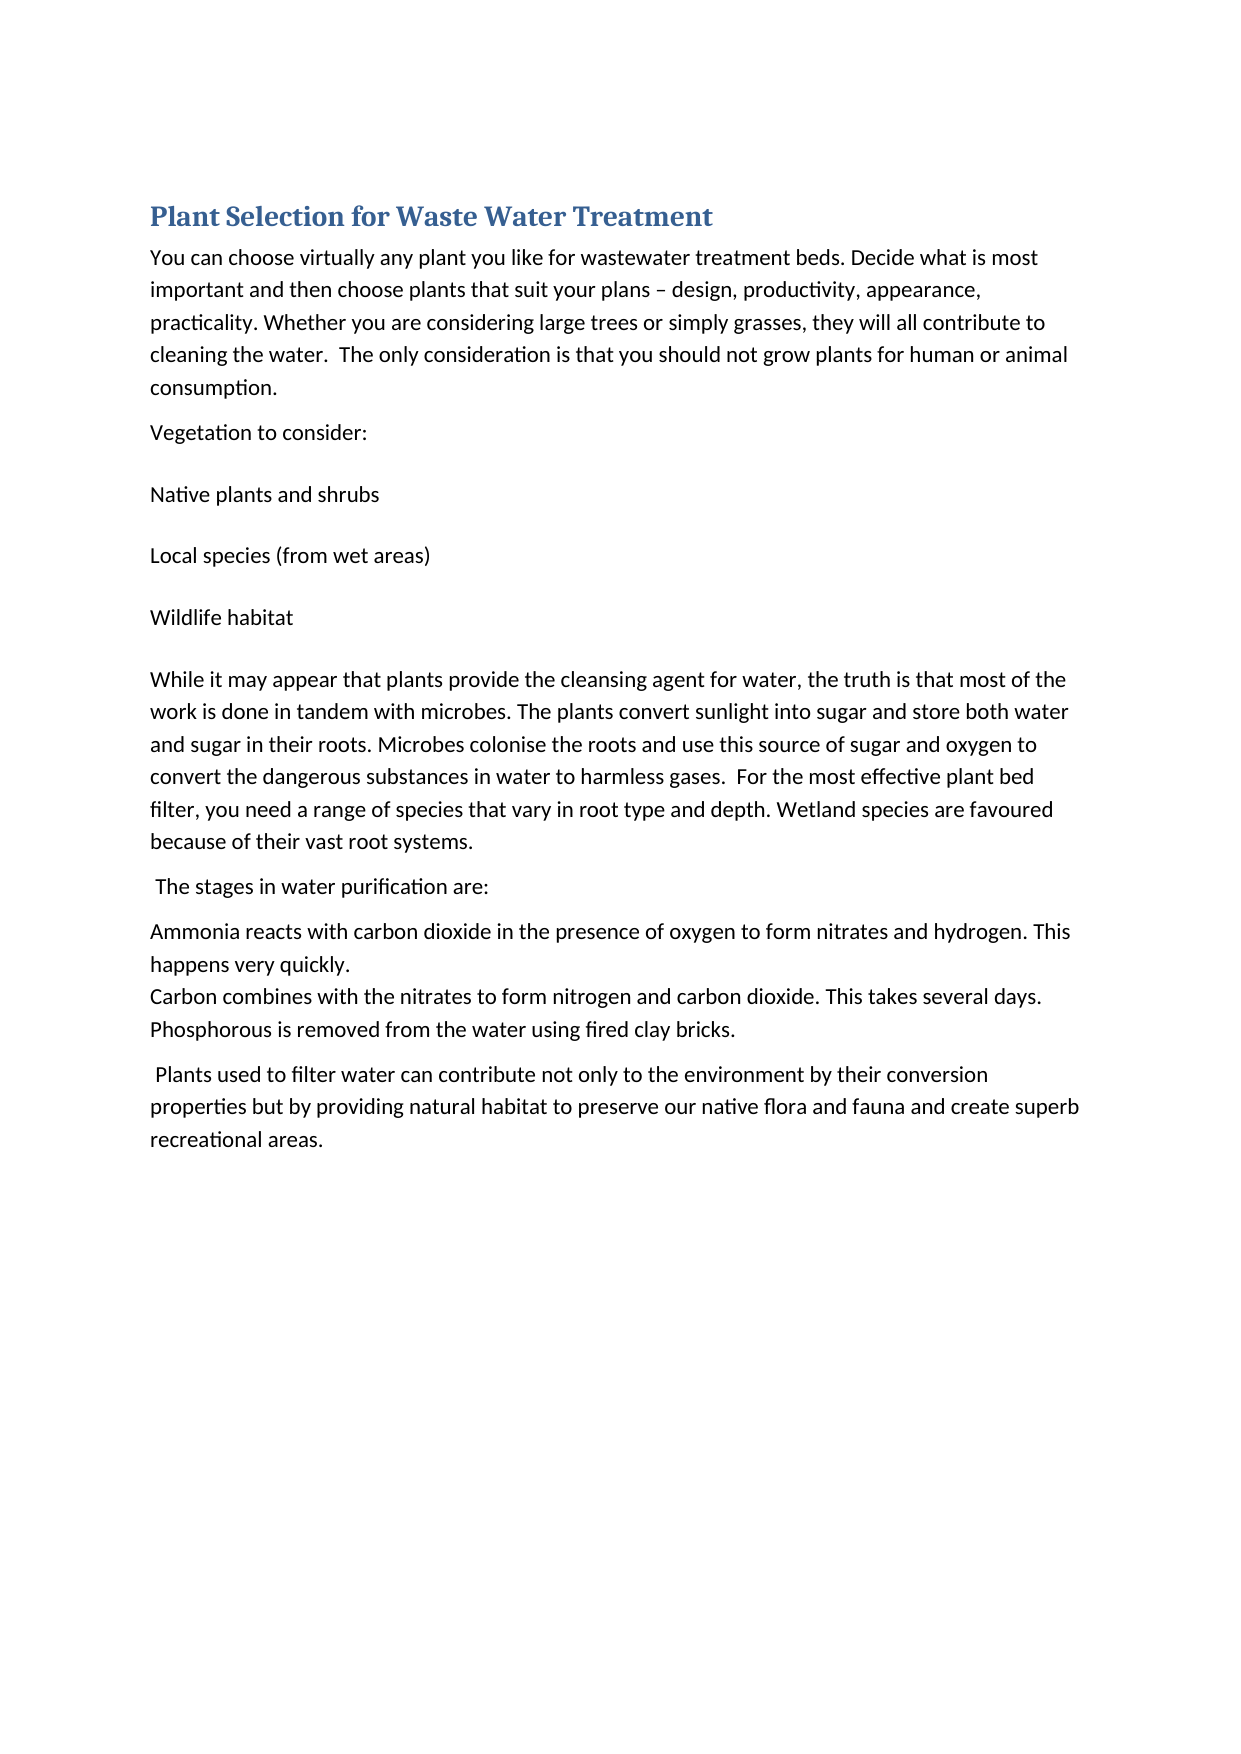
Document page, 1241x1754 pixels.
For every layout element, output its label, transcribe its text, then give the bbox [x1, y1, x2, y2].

text Native plants and shrubs [150, 475, 1090, 508]
text Wildlife habitat [150, 598, 1090, 631]
text The stages in water purification are: [150, 868, 1090, 900]
text Ammonia reacts with carbon dioxide in the presence of oxygen to form nitrates and hydrogen. This happens very quickly. [150, 913, 1090, 978]
text You can choose virtually any plant you like for wastewater treatment beds. Decide what is most important and then choose plants that suit your plans – design, productivity, appearance, practicality. Whether you are considering large trees or simply grasses, they will all contribute to cleaning the water. The only consideration is that you should not grow plants for human or animal consumption. [150, 238, 1090, 401]
subtitle Plant Selection for Waste Water Treatment [150, 200, 1090, 233]
text Local species (from wet areas) [150, 537, 1090, 569]
text Plants used to filter water can contribute not only to the environment by their conversion properties but by providing natural habitat to preserve our native flora and fauna and create superb recreational areas. [150, 1055, 1090, 1153]
text Phosphorous is removed from the water using fired clay bricks. [150, 1010, 1090, 1043]
text Vegetation to consider: [150, 413, 1090, 446]
text Carbon combines with the nitrates to form nitrogen and carbon dioxide. This takes several days. [150, 978, 1090, 1010]
text While it may appear that plants provide the cleansing agent for water, the truth is that most of the work is done in tandem with microbes. The plants convert sunlight into sugar and store both water and sugar in their roots. Microbes colonise the roots and use this source of sugar and oxygen to convert the dangerous substances in water to harmless gases. For the most effective plant bed filter, you need a range of species that vary in root type and depth. Wetland species are favoured because of their vast root systems. [150, 660, 1090, 855]
